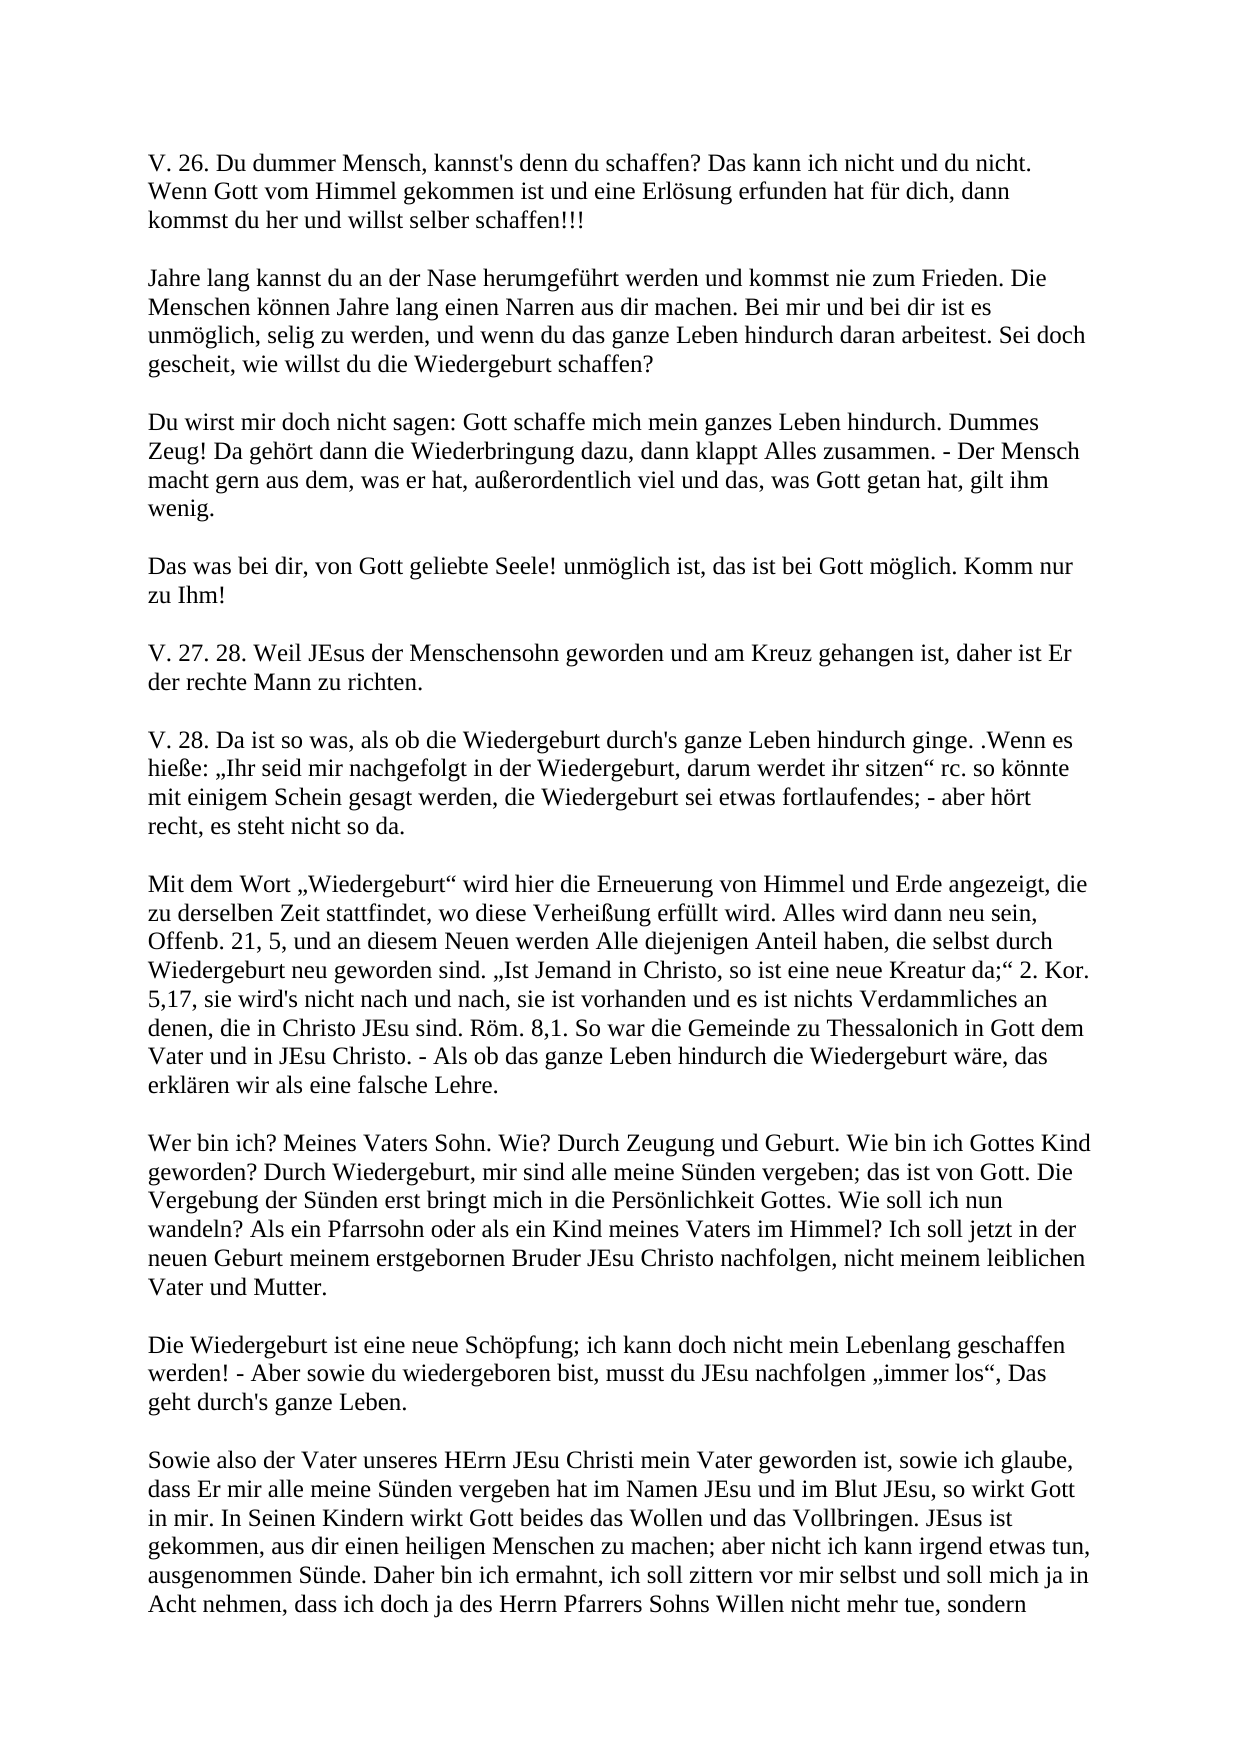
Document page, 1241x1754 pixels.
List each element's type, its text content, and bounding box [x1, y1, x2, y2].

text V. 28. Da ist so was, als ob die Wiedergeburt durch's ganze Leben hindurch ginge. .Wenn es hieße: „Ihr seid mir nachgefolgt in der Wiedergeburt, darum werdet ihr sitzen“ rc. so könnte mit einigem Schein gesagt werden, die Wiedergeburt sei etwas fortlaufendes; - aber hört recht, es steht nicht so da. [148, 725, 1093, 840]
text Wer bin ich? Meines Vaters Sohn. Wie? Durch Zeugung und Geburt. Wie bin ich Gottes Kind geworden? Durch Wiedergeburt, mir sind alle meine Sünden vergeben; das ist von Gott. Die Vergebung der Sünden erst bringt mich in die Persönlichkeit Gottes. Wie soll ich nun wandeln? Als ein Pfarrsohn oder als ein Kind meines Vaters im Himmel? Ich soll jetzt in der neuen Geburt meinem erstgebornen Bruder JEsu Christo nachfolgen, nicht meinem leiblichen Vater und Mutter. [148, 1128, 1093, 1301]
text Jahre lang kannst du an der Nase herumgeführt werden und kommst nie zum Frieden. Die Menschen können Jahre lang einen Narren aus dir machen. Bei mir und bei dir ist es unmöglich, selig zu werden, und wenn du das ganze Leben hindurch daran arbeitest. Sei doch gescheit, wie willst du die Wiedergeburt schaffen? [148, 263, 1093, 378]
text V. 27. 28. Weil JEsus der Menschensohn geworden und am Kreuz gehangen ist, daher ist Er der rechte Mann zu richten. [148, 638, 1093, 696]
text Die Wiedergeburt ist eine neue Schöpfung; ich kann doch nicht mein Lebenlang geschaffen werden! - Aber sowie du wiedergeboren bist, musst du JEsu nachfolgen „immer los“, Das geht durch's ganze Leben. [148, 1330, 1093, 1416]
text Du wirst mir doch nicht sagen: Gott schaffe mich mein ganzes Leben hindurch. Dummes Zeug! Da gehört dann die Wiederbringung dazu, dann klappt Alles zusammen. - Der Mensch macht gern aus dem, was er hat, außerordentlich viel und das, was Gott getan hat, gilt ihm wenig. [148, 407, 1093, 522]
text Mit dem Wort „Wiedergeburt“ wird hier die Erneuerung von Himmel und Erde angezeigt, die zu derselben Zeit stattfindet, wo diese Verheißung erfüllt wird. Alles wird dann neu sein, Offenb. 21, 5, und an diesem Neuen werden Alle diejenigen Anteil haben, die selbst durch Wiedergeburt neu geworden sind. „Ist Jemand in Christo, so ist eine neue Kreatur da;“ 2. Kor. 5,17, sie wird's nicht nach und nach, sie ist vorhanden und es ist nichts Verdammliches an denen, die in Christo JEsu sind. Röm. 8,1. So war die Gemeinde zu Thessalonich in Gott dem Vater und in JEsu Christo. - Als ob das ganze Leben hindurch die Wiedergeburt wäre, das erklären wir als eine falsche Lehre. [148, 869, 1093, 1099]
text V. 26. Du dummer Mensch, kannst's denn du schaffen? Das kann ich nicht und du nicht. Wenn Gott vom Himmel gekommen ist und eine Erlösung erfunden hat für dich, dann kommst du her und willst selber schaffen!!! [148, 148, 1093, 234]
text Das was bei dir, von Gott geliebte Seele! unmöglich ist, das ist bei Gott möglich. Komm nur zu Ihm! [148, 551, 1093, 609]
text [148, 1445, 1093, 1618]
